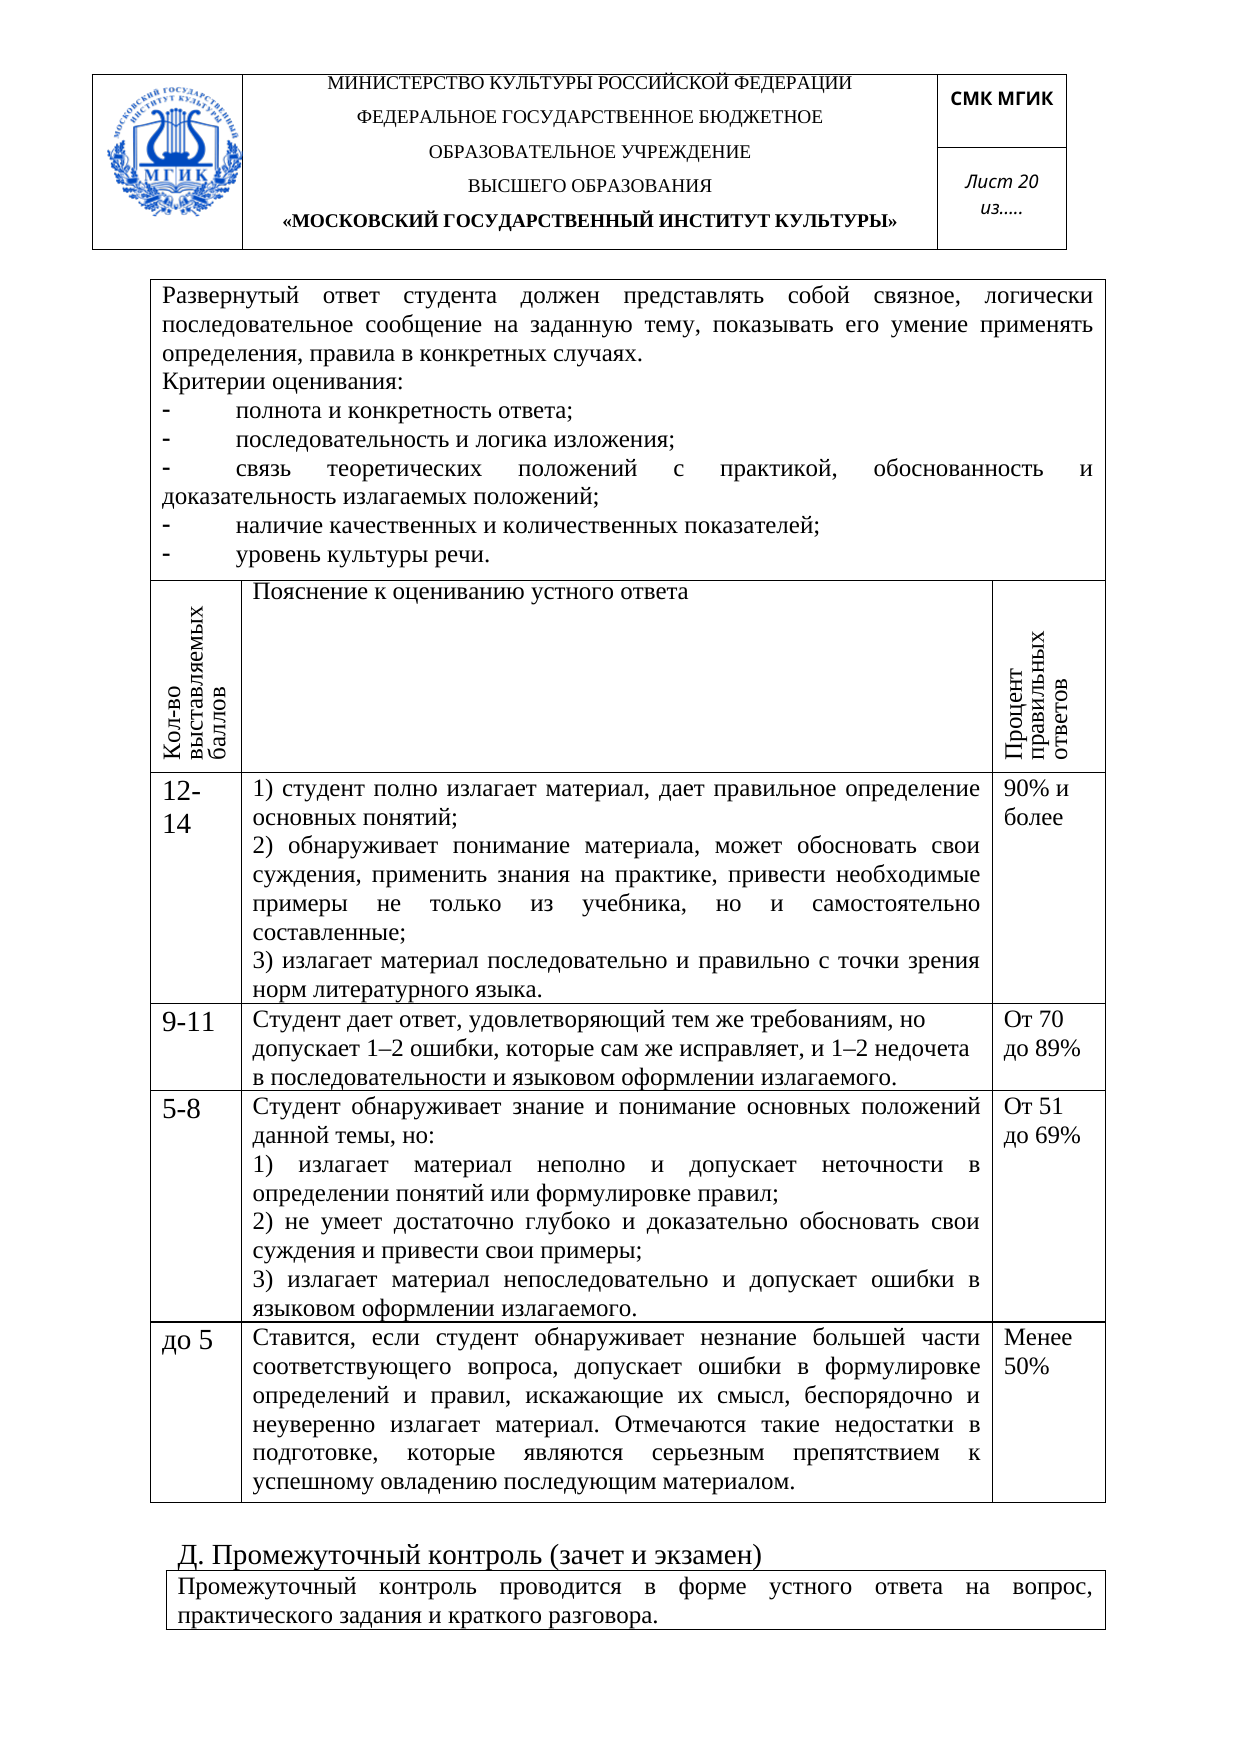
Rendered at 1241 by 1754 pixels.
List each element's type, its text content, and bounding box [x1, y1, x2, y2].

table_cell Студент дает ответ, удовлетворяющий тем же требованиям, но допускает 1–2 ошибки, которые сам же исправляет, и 1–2 недочета в последовательности и языковом оформлении излагаемого. [242, 1004, 992, 1090]
table_cell От 51 до 69% [993, 1091, 1105, 1321]
table_cell Студент обнаруживает знание и понимание основных положений данной темы, но: 1) излагает материал неполно и допускает неточности в определении понятий или формулировке правил; 2) не умеет достаточно глубоко и доказательно обосновать свои суждения и привести свои примеры; 3) излагает материал непоследовательно и допускает ошибки в языковом оформлении излагаемого. [242, 1091, 992, 1321]
table_cell 9-11 [151, 1004, 241, 1090]
table_cell Пояснение к оцениванию устного ответа [242, 581, 992, 772]
table_cell Ставится, если студент обнаруживает незнание большей части соответствующего вопроса, допускает ошибки в формулировке определений и правил, искажающие их смысл, беспорядочно и неуверенно излагает материал. Отмечаются такие недостатки в подготовке, которые являются серьезным препятствием к успешному овладению последующим материалом. [242, 1323, 992, 1502]
table_cell до 5 [151, 1323, 241, 1502]
table_header Промежуточный контроль проводится в форме устного ответа на вопрос, практического задания и краткого разговора. [167, 1571, 1105, 1629]
table_header Развернутый ответ студента должен представлять собой связное, логически последовательное сообщение на заданную тему, показывать его умение применять определения, правила в конкретных случаях. Критерии оценивания: полнота и конкретность ответа; последовательность и логика изложения; связь теоретических положений с практикой, обоснованность и доказательность излагаемых положений; наличие качественных и количественных показателей; уровень культуры речи. [151, 280, 1105, 580]
table_cell 1) студент полно излагает материал, дает правильное определение основных понятий; 2) обнаруживает понимание материала, может обосновать свои суждения, применить знания на практике, привести необходимые примеры не только из учебника, но и самостоятельно составленные; 3) излагает материал последовательно и правильно с точки зрения норм литературного языка. [242, 773, 992, 1003]
table_cell 90% и более [993, 773, 1105, 1003]
table_cell 5-8 [151, 1091, 241, 1321]
table_cell Кол-во выставляемых баллов [151, 581, 241, 772]
table_cell Менее 50% [993, 1323, 1105, 1502]
table_cell Процент правильных ответов [993, 581, 1105, 772]
text Д. Промежуточный контроль (зачет и экзамен) [177, 1537, 1152, 1570]
picture [102, 74, 243, 241]
table_cell От 70 до 89% [993, 1004, 1105, 1090]
table_cell 12-14 [151, 773, 241, 1003]
